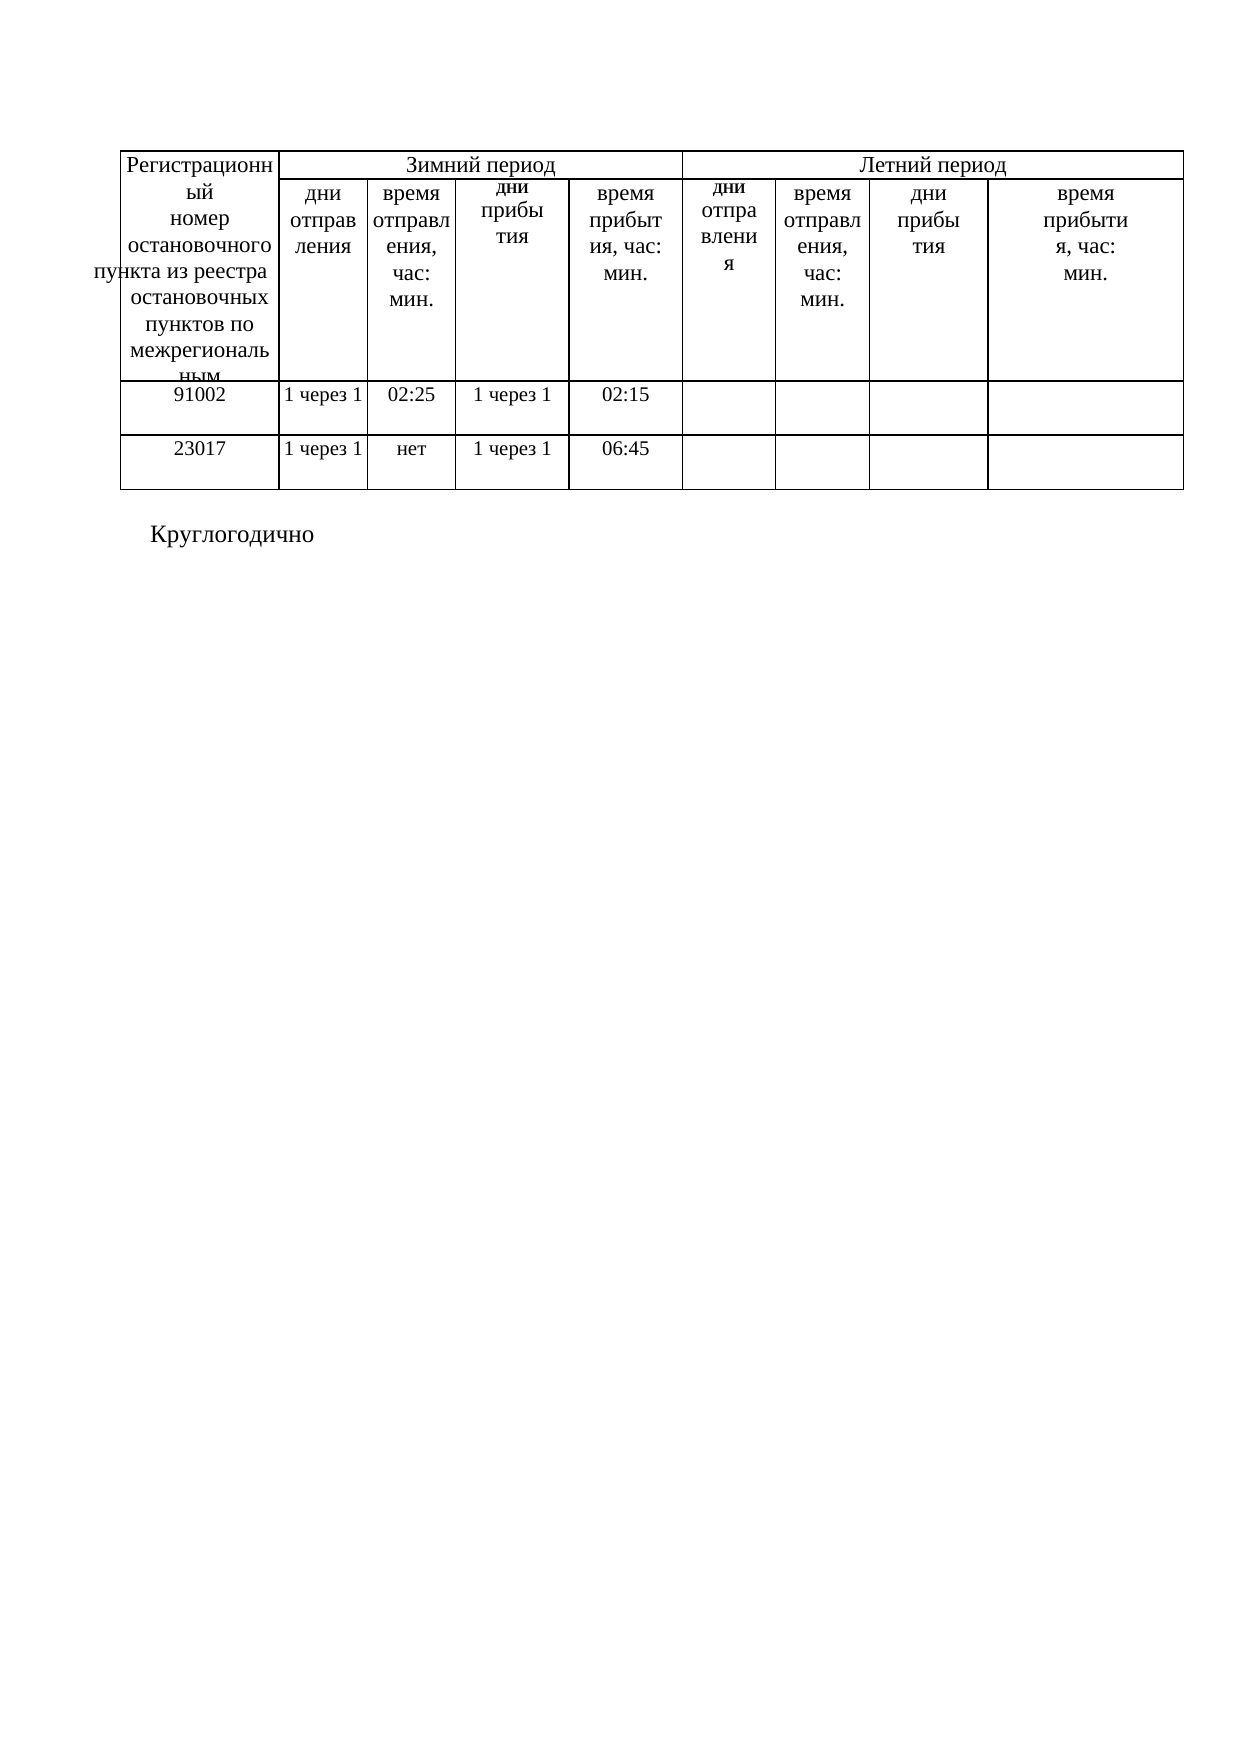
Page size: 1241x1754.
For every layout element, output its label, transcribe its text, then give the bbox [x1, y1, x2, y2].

table_cell [776, 436, 869, 489]
table_cell 1 через 1 [280, 436, 367, 489]
table_cell время отправл ения, час: мин. [776, 180, 869, 380]
table_cell [989, 382, 1183, 434]
table_cell [989, 436, 1183, 489]
table_header Зимний период [280, 152, 682, 178]
table_cell ДНИ отпра влени я [683, 180, 775, 380]
table_cell [870, 436, 987, 489]
table_cell время прибыти я, час: мин. [989, 180, 1183, 380]
table_cell 06:45 [570, 436, 682, 489]
table_cell [683, 436, 775, 489]
table_cell время прибыт ия, час: мин. [570, 180, 682, 380]
table_cell дни отправ ления [280, 180, 367, 380]
table_cell 02:25 [368, 382, 455, 434]
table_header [121, 152, 278, 380]
table_cell ДНИ прибы тия [456, 180, 568, 380]
table_header Летний период [683, 152, 1183, 178]
table_cell [683, 382, 775, 434]
table_cell дни прибы тия [870, 180, 987, 380]
table_cell 23017 [121, 436, 278, 489]
table_cell 1 через 1 [456, 436, 568, 489]
table_cell нет [368, 436, 455, 489]
table_cell 02:15 [570, 382, 682, 434]
table_cell время отправл ения, час: мин. [368, 180, 455, 380]
table_cell 1 через 1 [280, 382, 367, 434]
table_cell 91002 [121, 382, 278, 434]
table_cell [776, 382, 869, 434]
table_cell 1 через 1 [456, 382, 568, 434]
table_cell [870, 382, 987, 434]
text Круглогодично [150, 519, 1090, 548]
